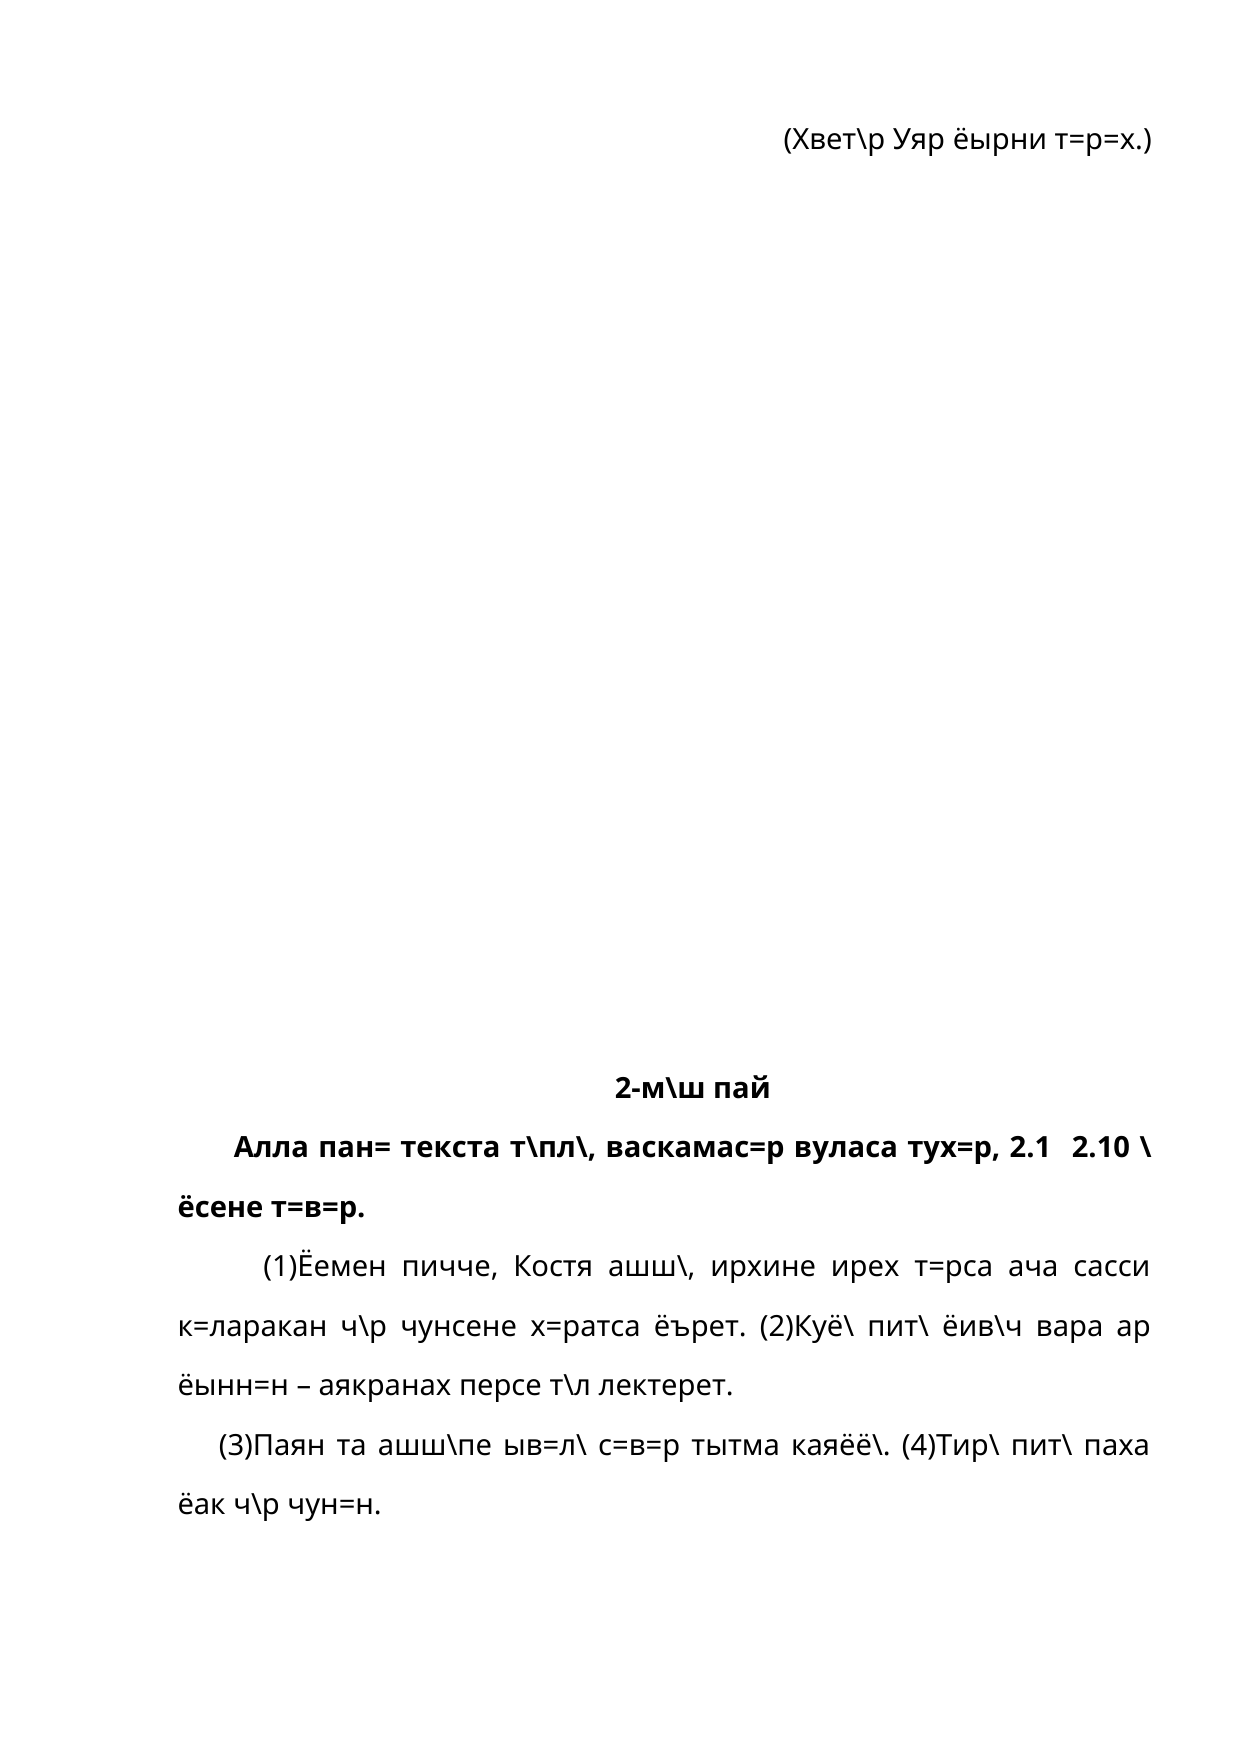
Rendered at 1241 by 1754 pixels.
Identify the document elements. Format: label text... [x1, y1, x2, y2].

text (1)Ёемен пичче, Костя ашш\, ирхине ирех т=рса ача сасси к=ларакан ч\р чунсене х=ратса ёърет. (2)Куё\ пит\ ёив\ч вара ар ёынн=н – аякранах персе т\л лектерет. [177, 1245, 1152, 1404]
text (3)Паян та ашш\пе ыв=л\ с=в=р тытма каяёё\. (4)Тир\ пит\ паха ёак ч\р чун=н. [177, 1424, 1152, 1523]
text (Хвет\р Уяр ёырни т=р=х.) [177, 118, 1152, 158]
text 2-м\ш пай [177, 1067, 1152, 1107]
text Алла пан= текста т\пл\, васкамас=р вуласа тух=р, 2.1 ­ 2.10 \ёсене т=в=р. [177, 1126, 1152, 1226]
